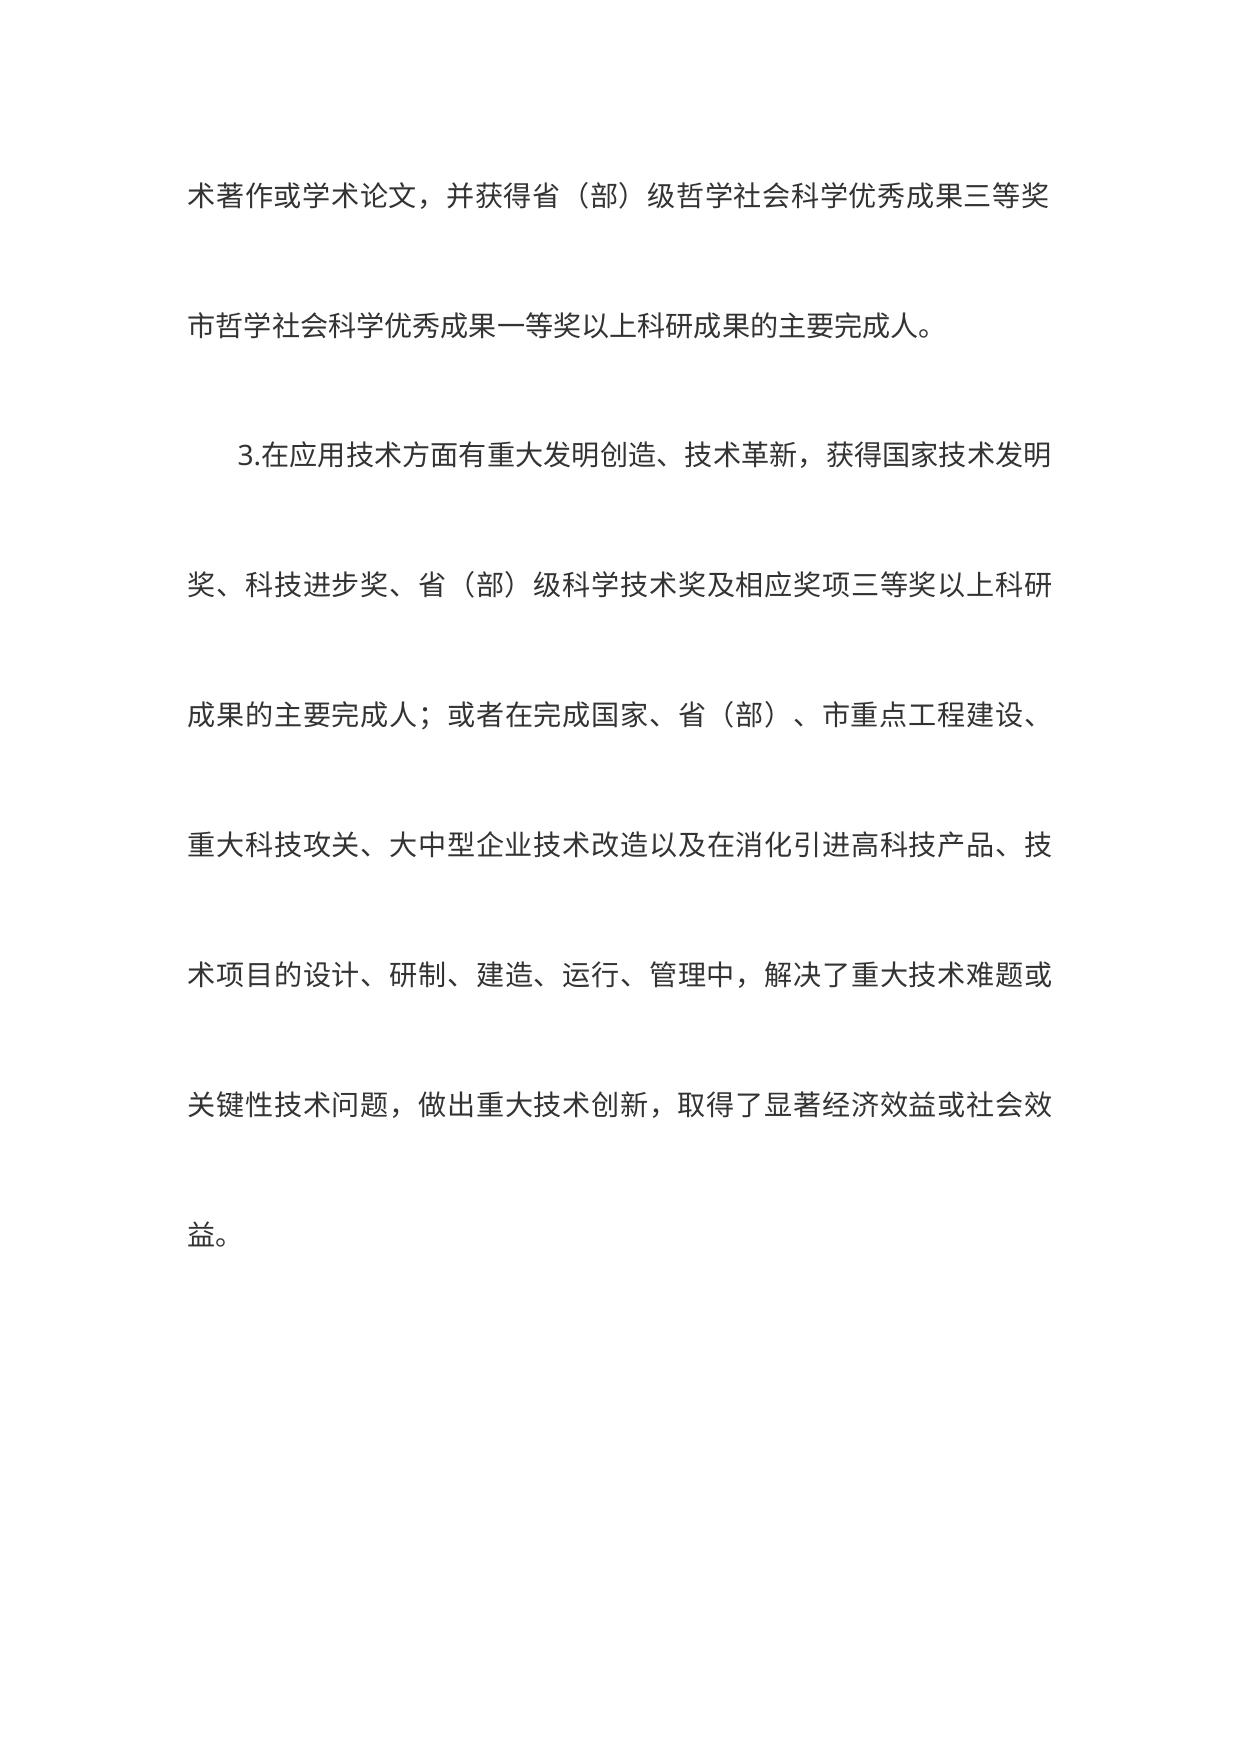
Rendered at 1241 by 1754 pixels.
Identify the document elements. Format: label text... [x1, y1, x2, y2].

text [187, 162, 1053, 357]
text 3.在应用技术方面有重大发明创造、技术革新，获得国家技术发明奖、科技进步奖、省（部）级科学技术奖及相应奖项三等奖以上科研成果的主要完成人；或者在完成国家、省（部）、市重点工程建设、重大科技攻关、大中型企业技术改造以及在消化引进高科技产品、技术项目的设计、研制、建造、运行、管理中，解决了重大技术难题或关键性技术问题，做出重大技术创新，取得了显著经济效益或社会效益。 [187, 421, 1053, 1266]
